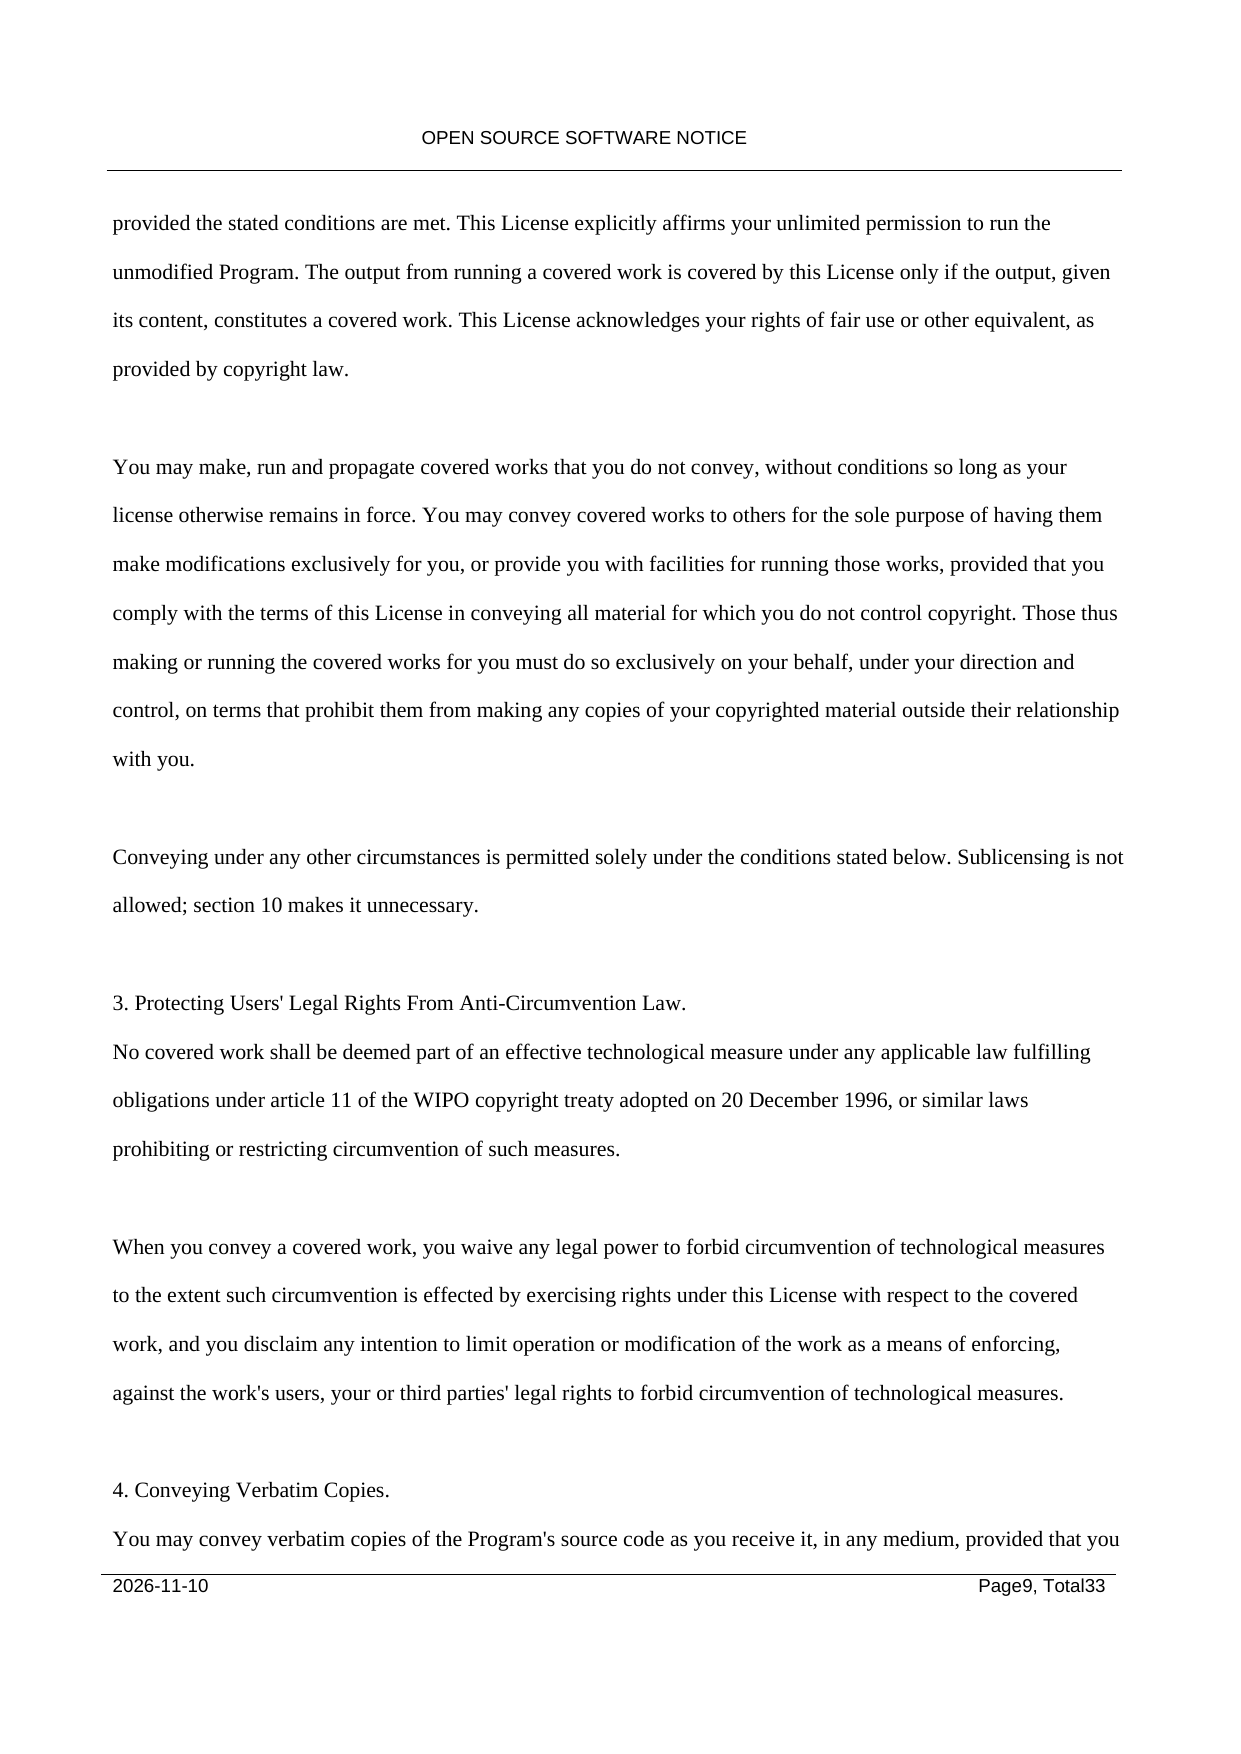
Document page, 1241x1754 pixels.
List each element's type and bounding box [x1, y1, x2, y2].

text [112, 206, 1128, 1555]
